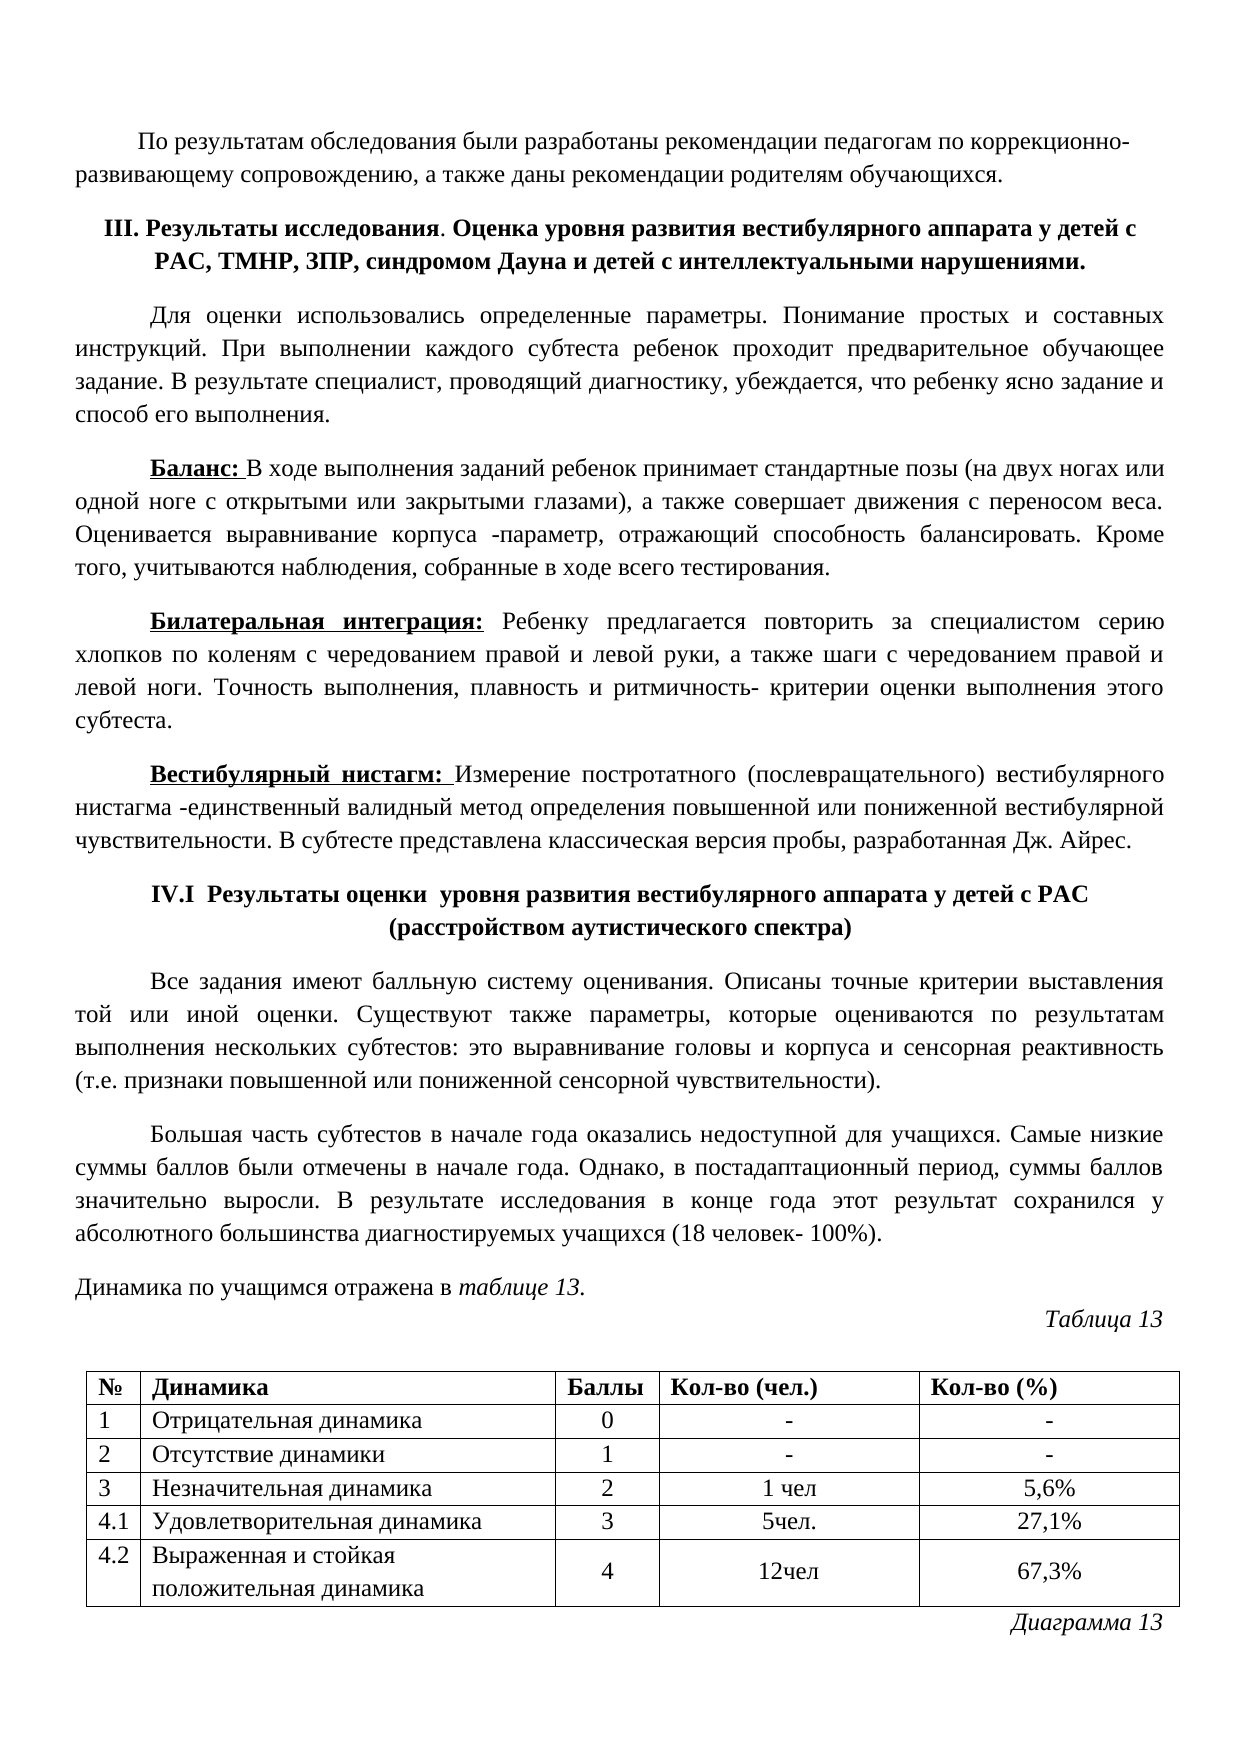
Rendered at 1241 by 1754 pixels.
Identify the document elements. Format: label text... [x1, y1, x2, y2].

table_cell - [920, 1405, 1179, 1438]
text По результатам обследования были разработаны рекомендации педагогам по коррекционно-развивающему сопровождению, а также даны рекомендации родителям обучающихся. [75, 126, 1165, 188]
table_cell 27,1% [920, 1506, 1179, 1539]
table_cell 2 [87, 1439, 140, 1472]
table_cell 4.2 [87, 1540, 140, 1606]
table_cell Отсутствие динамики [141, 1439, 555, 1472]
table_header Динамика [141, 1372, 555, 1404]
text Большая часть субтестов в начале года оказались недоступной для учащихся. Самые низкие суммы баллов были отмечены в начале года. Однако, в постадаптационный период, суммы баллов значительно выросли. В результате исследования в конце года этот результат сохранился у абсолютного большинства диагностируемых учащихся (18 человек- 100%). [75, 1119, 1165, 1246]
table_cell 3 [87, 1473, 140, 1505]
text III. Результаты исследования. Оценка уровня развития вестибулярного аппарата у детей с РАС, ТМНР, ЗПР, синдромом Дауна и детей с интеллектуальными нарушениями. [75, 213, 1165, 275]
table_cell 1 [556, 1439, 659, 1472]
table_cell 4 [556, 1540, 659, 1606]
table_cell Незначительная динамика [141, 1473, 555, 1505]
text IV.I Результаты оценки уровня развития вестибулярного аппарата у детей с РАС (расстройством аутистического спектра) [75, 879, 1165, 941]
text Вестибулярный нистагм: Измерение постротатного (послевращательного) вестибулярного нистагма -единственный валидный метод определения повышенной или пониженной вестибулярной чувствительности. В субтесте представлена классическая версия пробы, разработанная Дж. Айрес. [75, 759, 1165, 854]
table_cell 12чел [660, 1540, 919, 1606]
table_cell 2 [556, 1473, 659, 1505]
table_cell - [660, 1405, 919, 1438]
text Диаграмма 13 [75, 1607, 1165, 1635]
table_cell 5,6% [920, 1473, 1179, 1505]
table_header Кол-во (чел.) [660, 1372, 919, 1404]
text Динамика по учащимся отражена в таблице 13. [75, 1272, 1165, 1300]
table_cell 1 [87, 1405, 140, 1438]
table_cell 3 [556, 1506, 659, 1539]
table_cell Выраженная и стойкая положительная динамика [141, 1540, 555, 1606]
table_cell 0 [556, 1405, 659, 1438]
table_cell 1 чел [660, 1473, 919, 1505]
table_cell 5чел. [660, 1506, 919, 1539]
table_header Кол-во (%) [920, 1372, 1179, 1404]
table_cell Отрицательная динамика [141, 1405, 555, 1438]
text Таблица 13 [75, 1304, 1165, 1333]
table_cell 67,3% [920, 1540, 1179, 1606]
table_header Баллы [556, 1372, 659, 1404]
text Для оценки использовались определенные параметры. Понимание простых и составных инструкций. При выполнении каждого субтеста ребенок проходит предварительное обучающее задание. В результате специалист, проводящий диагностику, убеждается, что ребенку ясно задание и способ его выполнения. [75, 300, 1165, 428]
table_header № [87, 1372, 140, 1404]
table_cell - [920, 1439, 1179, 1472]
text Билатеральная интеграция: Ребенку предлагается повторить за специалистом серию хлопков по коленям с чередованием правой и левой руки, а также шаги с чередованием правой и левой ноги. Точность выполнения, плавность и ритмичность- критерии оценки выполнения этого субтеста. [75, 606, 1165, 734]
text Все задания имеют балльную систему оценивания. Описаны точные критерии выставления той или иной оценки. Существуют также параметры, которые оцениваются по результатам выполнения нескольких субтестов: это выравнивание головы и корпуса и сенсорная реактивность (т.е. признаки повышенной или пониженной сенсорной чувствительности). [75, 966, 1165, 1093]
table_cell Удовлетворительная динамика [141, 1506, 555, 1539]
text Баланс: В ходе выполнения заданий ребенок принимает стандартные позы (на двух ногах или одной ноге с открытыми или закрытыми глазами), а также совершает движения с переносом веса. Оценивается выравнивание корпуса -параметр, отражающий способность балансировать. Кроме того, учитываются наблюдения, собранные в ходе всего тестирования. [75, 453, 1165, 581]
table_cell - [660, 1439, 919, 1472]
table_cell 4.1 [87, 1506, 140, 1539]
